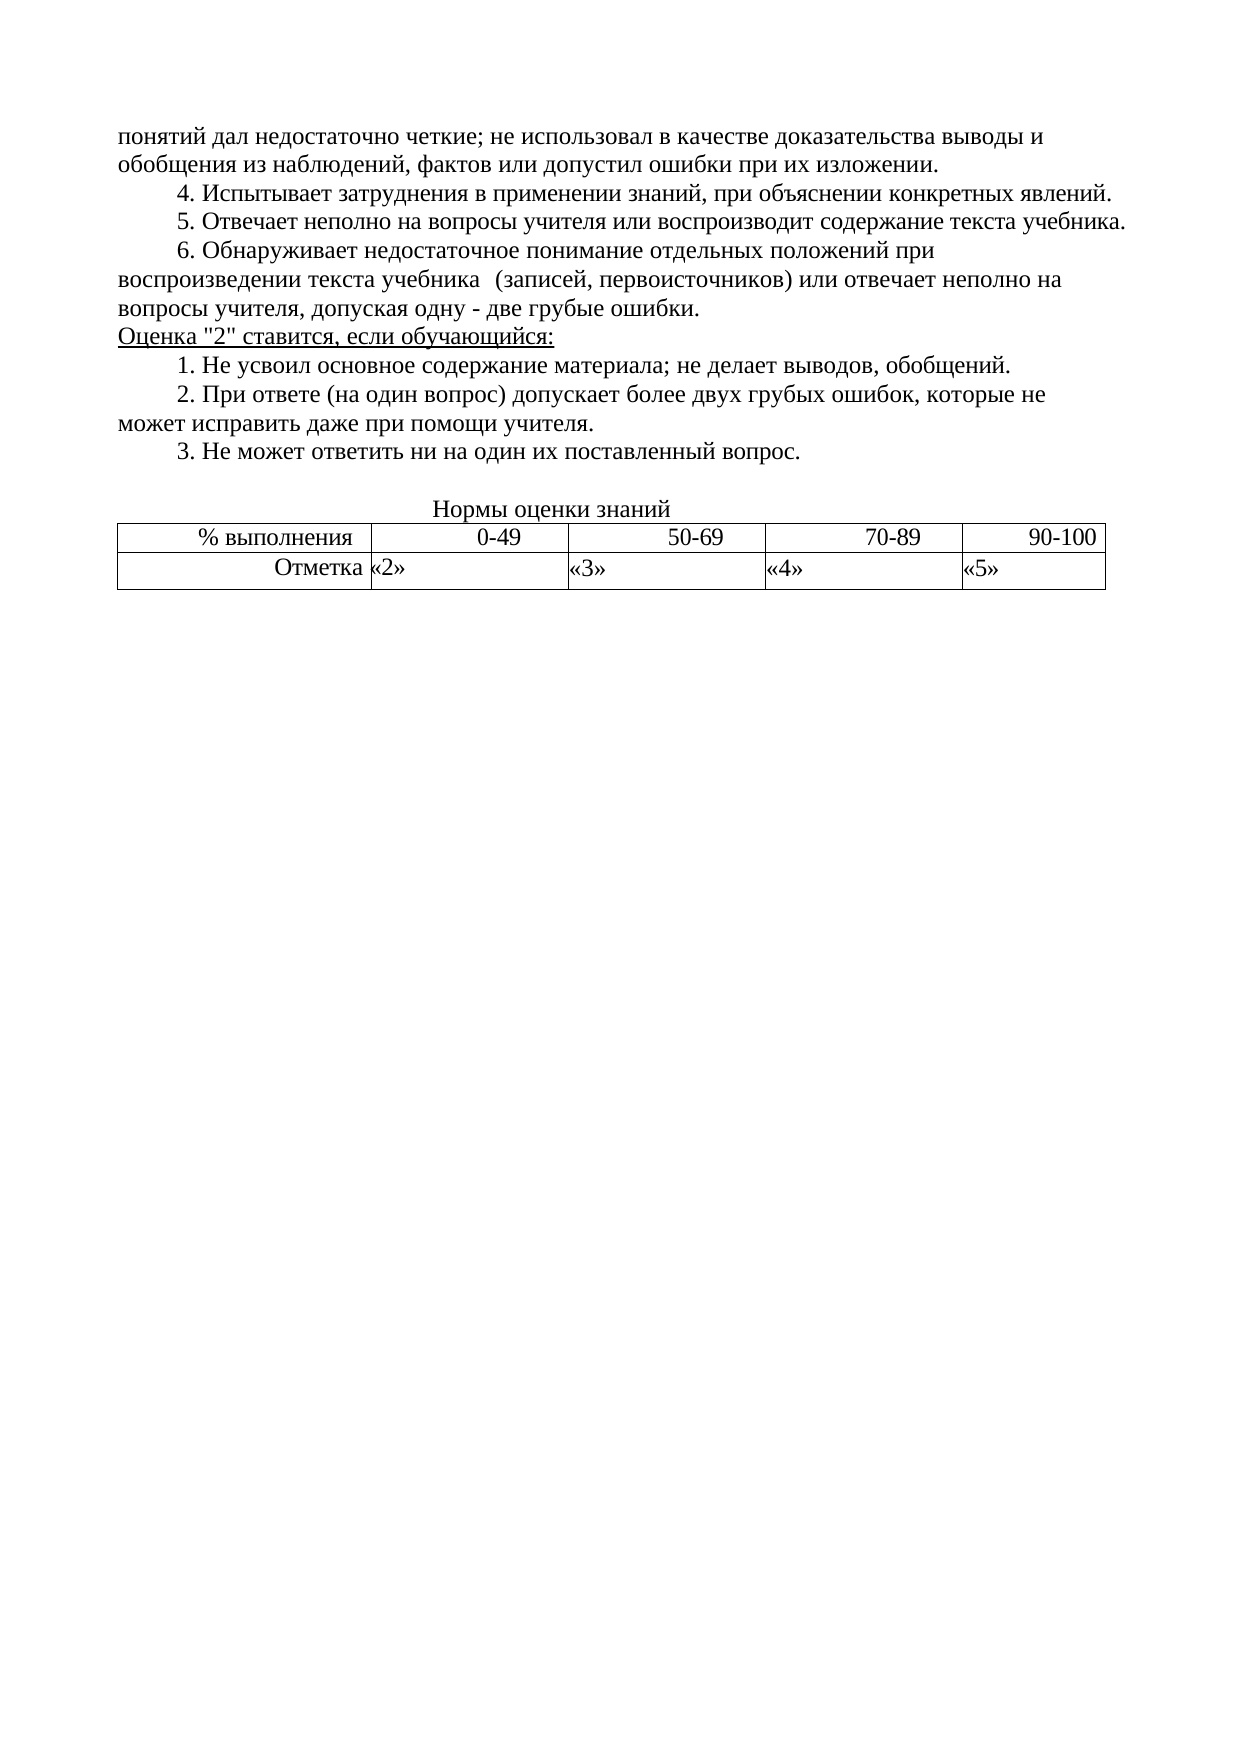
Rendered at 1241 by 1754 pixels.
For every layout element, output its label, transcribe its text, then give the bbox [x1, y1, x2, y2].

table_cell «2» [372, 553, 568, 589]
list Отвечает неполно на вопросы учителя или воспроизводит содержание текста учебника. [177, 207, 1165, 236]
table_cell «3» [569, 553, 765, 589]
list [118, 121, 1123, 178]
list Испытывает затруднения в применении знаний, при объяснении конкретных явлений. [177, 178, 1165, 207]
table_header 0-49 [372, 524, 568, 552]
text Оценка "2" ставится, если обучающийся: [118, 322, 1165, 351]
list Не усвоил основное содержание материала; не делает выводов, обобщений. [177, 351, 1165, 379]
table_header 70-89 [766, 524, 962, 552]
table_cell Отметка [118, 553, 371, 589]
table_cell «5» [963, 553, 1105, 589]
list Обнаруживает недостаточное понимание отдельных положений при воспроизведении текста учебника (записей, первоисточников) или отвечает неполно на вопросы учителя, допуская одну - две грубые ошибки. [118, 236, 1119, 322]
list Не может ответить ни на один их поставленный вопрос. [177, 437, 1165, 465]
table_header 90-100 [963, 524, 1105, 552]
table_header % выполнения [118, 524, 371, 552]
list При ответе (на один вопрос) допускает более двух грубых ошибок, которые не может исправить даже при помощи учителя. [118, 379, 1113, 437]
table_header 50-69 [569, 524, 765, 552]
table_cell «4» [766, 553, 962, 589]
text Нормы оценки знаний [432, 494, 1165, 522]
